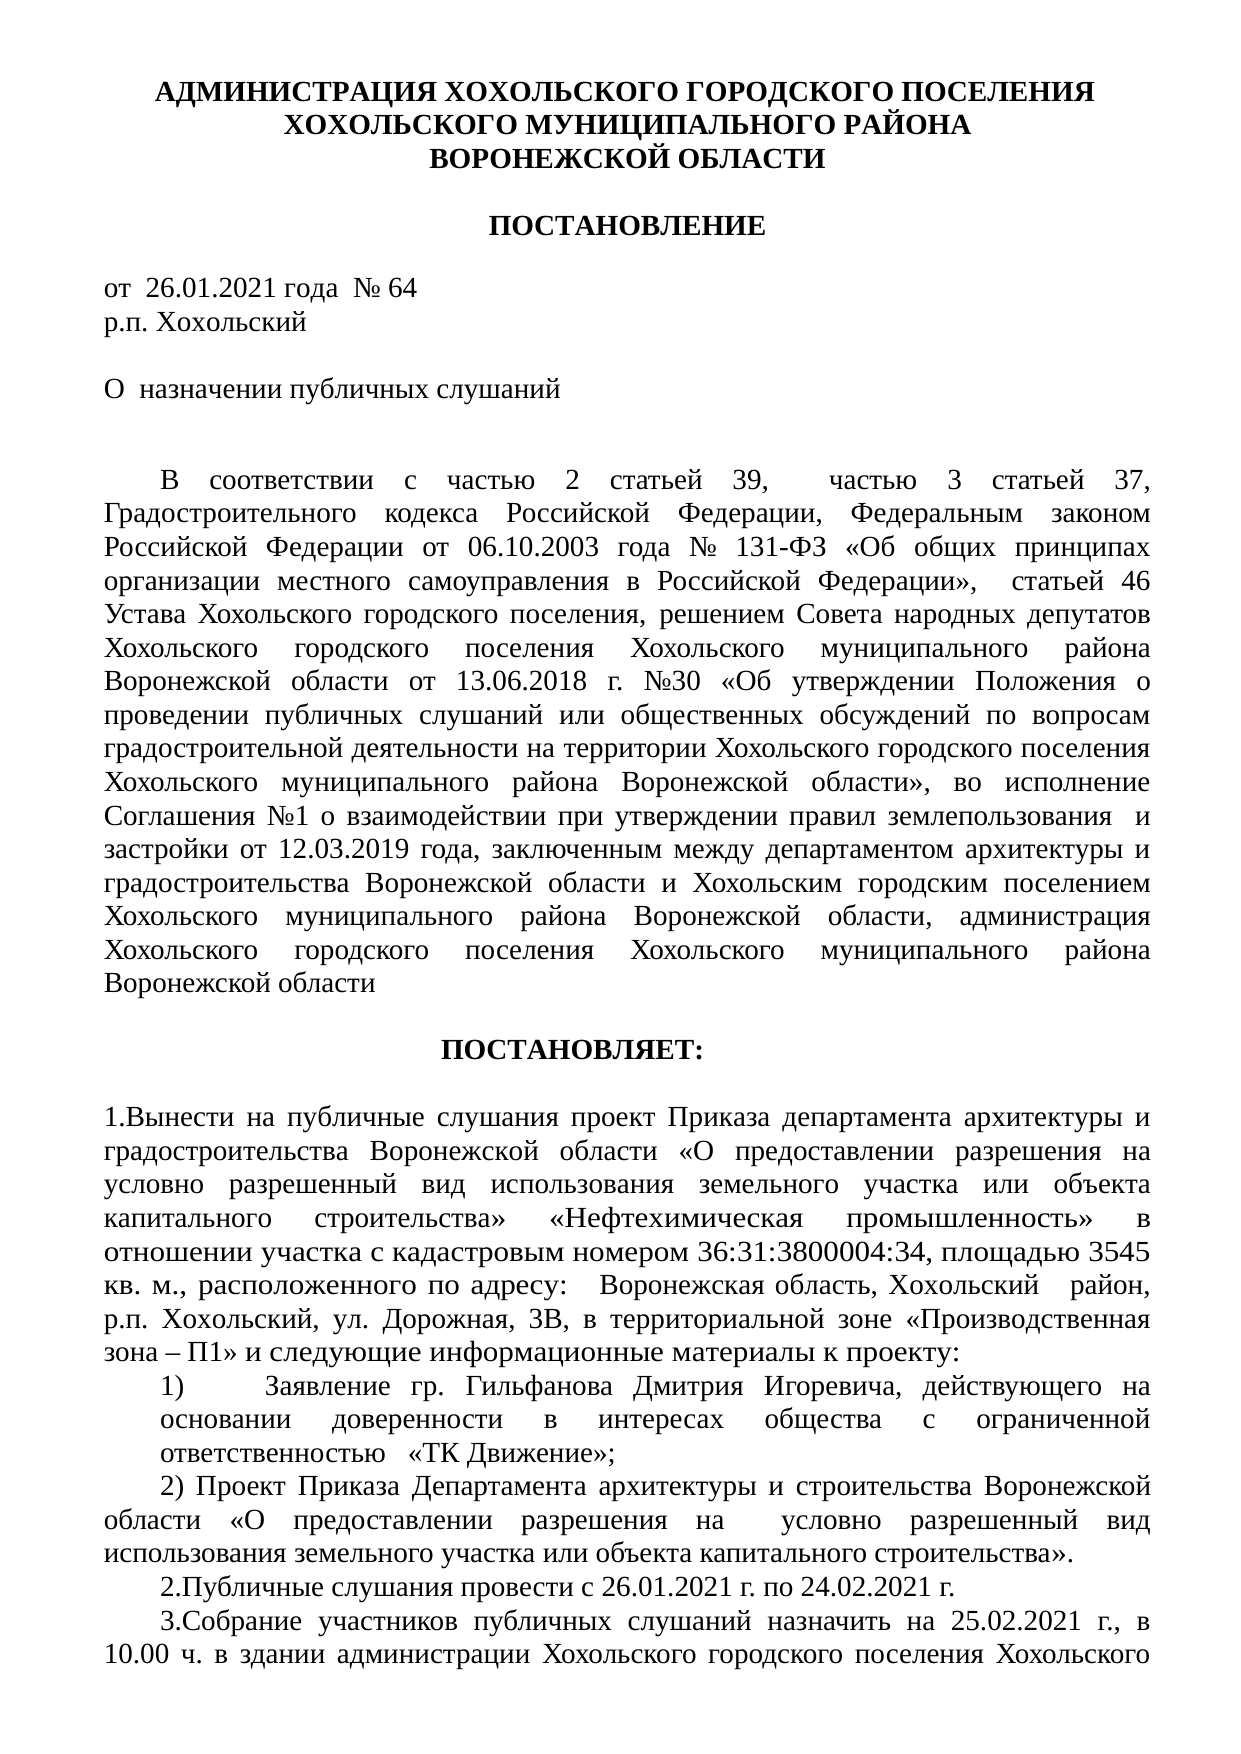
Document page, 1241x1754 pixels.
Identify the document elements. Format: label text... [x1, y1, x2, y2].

text р.п. Хохольский [103, 304, 1151, 337]
text ВОРОНЕЖСКОЙ ОБЛАСТИ [103, 141, 1151, 174]
text ПОСТАНОВЛЯЕТ: [103, 1032, 1151, 1066]
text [103, 1603, 1151, 1670]
text 1.Вынести на публичные слушания проект Приказа департамента архитектуры и градостроительства Воронежской области «О предоставлении разрешения на условно разрешенный вид использования земельного участка или объекта капитального строительства» «Нефтехимическая промышленность» в отношении участка с кадастровым номером 36:31:3800004:34, площадью 3545 кв. м., расположенного по адресу: Воронежская область, Хохольский район, р.п. Хохольский, ул. Дорожная, 3В, в территориальной зоне «Производственная зона – П1» и следующие информационные материалы к проекту: [103, 1099, 1151, 1368]
text О назначении публичных слушаний [103, 371, 1151, 404]
text ПОСТАНОВЛЕНИЕ [103, 208, 1151, 242]
text 2.Публичные слушания провести с 26.01.2021 г. по 24.02.2021 г. [103, 1569, 1151, 1603]
text 2) Проект Приказа Департамента архитектуры и строительства Воронежской области «О предоставлении разрешения на условно разрешенный вид использования земельного участка или объекта капитального строительства». [103, 1468, 1151, 1569]
text АДМИНИСТРАЦИЯ ХОХОЛЬСКОГО ГОРОДСКОГО ПОСЕЛЕНИЯ [103, 74, 1151, 107]
text 1) Заявление гр. Гильфанова Дмитрия Игоревича, действующего на основании доверенности в интересах общества с ограниченной ответственностью «ТК Движение»; [160, 1368, 1151, 1468]
text В соответствии с частью 2 статьей 39, частью 3 статьей 37, Градостроительного кодекса Российской Федерации, Федеральным законом Российской Федерации от 06.10.2003 года № 131-ФЗ «Об общих принципах организации местного самоуправления в Российской Федерации», статьей 46 Устава Хохольского городского поселения, решением Совета народных депутатов Хохольского городского поселения Хохольского муниципального района Воронежской области от 13.06.2018 г. №30 «Об утверждении Положения о проведении публичных слушаний или общественных обсуждений по вопросам градостроительной деятельности на территории Хохольского городского поселения Хохольского муниципального района Воронежской области», во исполнение Соглашения №1 о взаимодействии при утверждении правил землепользования и застройки от 12.03.2019 года, заключенным между департаментом архитектуры и градостроительства Воронежской области и Хохольским городским поселением Хохольского муниципального района Воронежской области, администрация Хохольского городского поселения Хохольского муниципального района Воронежской области [103, 462, 1151, 999]
text ХОХОЛЬСКОГО МУНИЦИПАЛЬНОГО РАЙОНА [103, 107, 1151, 141]
text от 26.01.2021 года № 64 [103, 270, 1151, 304]
